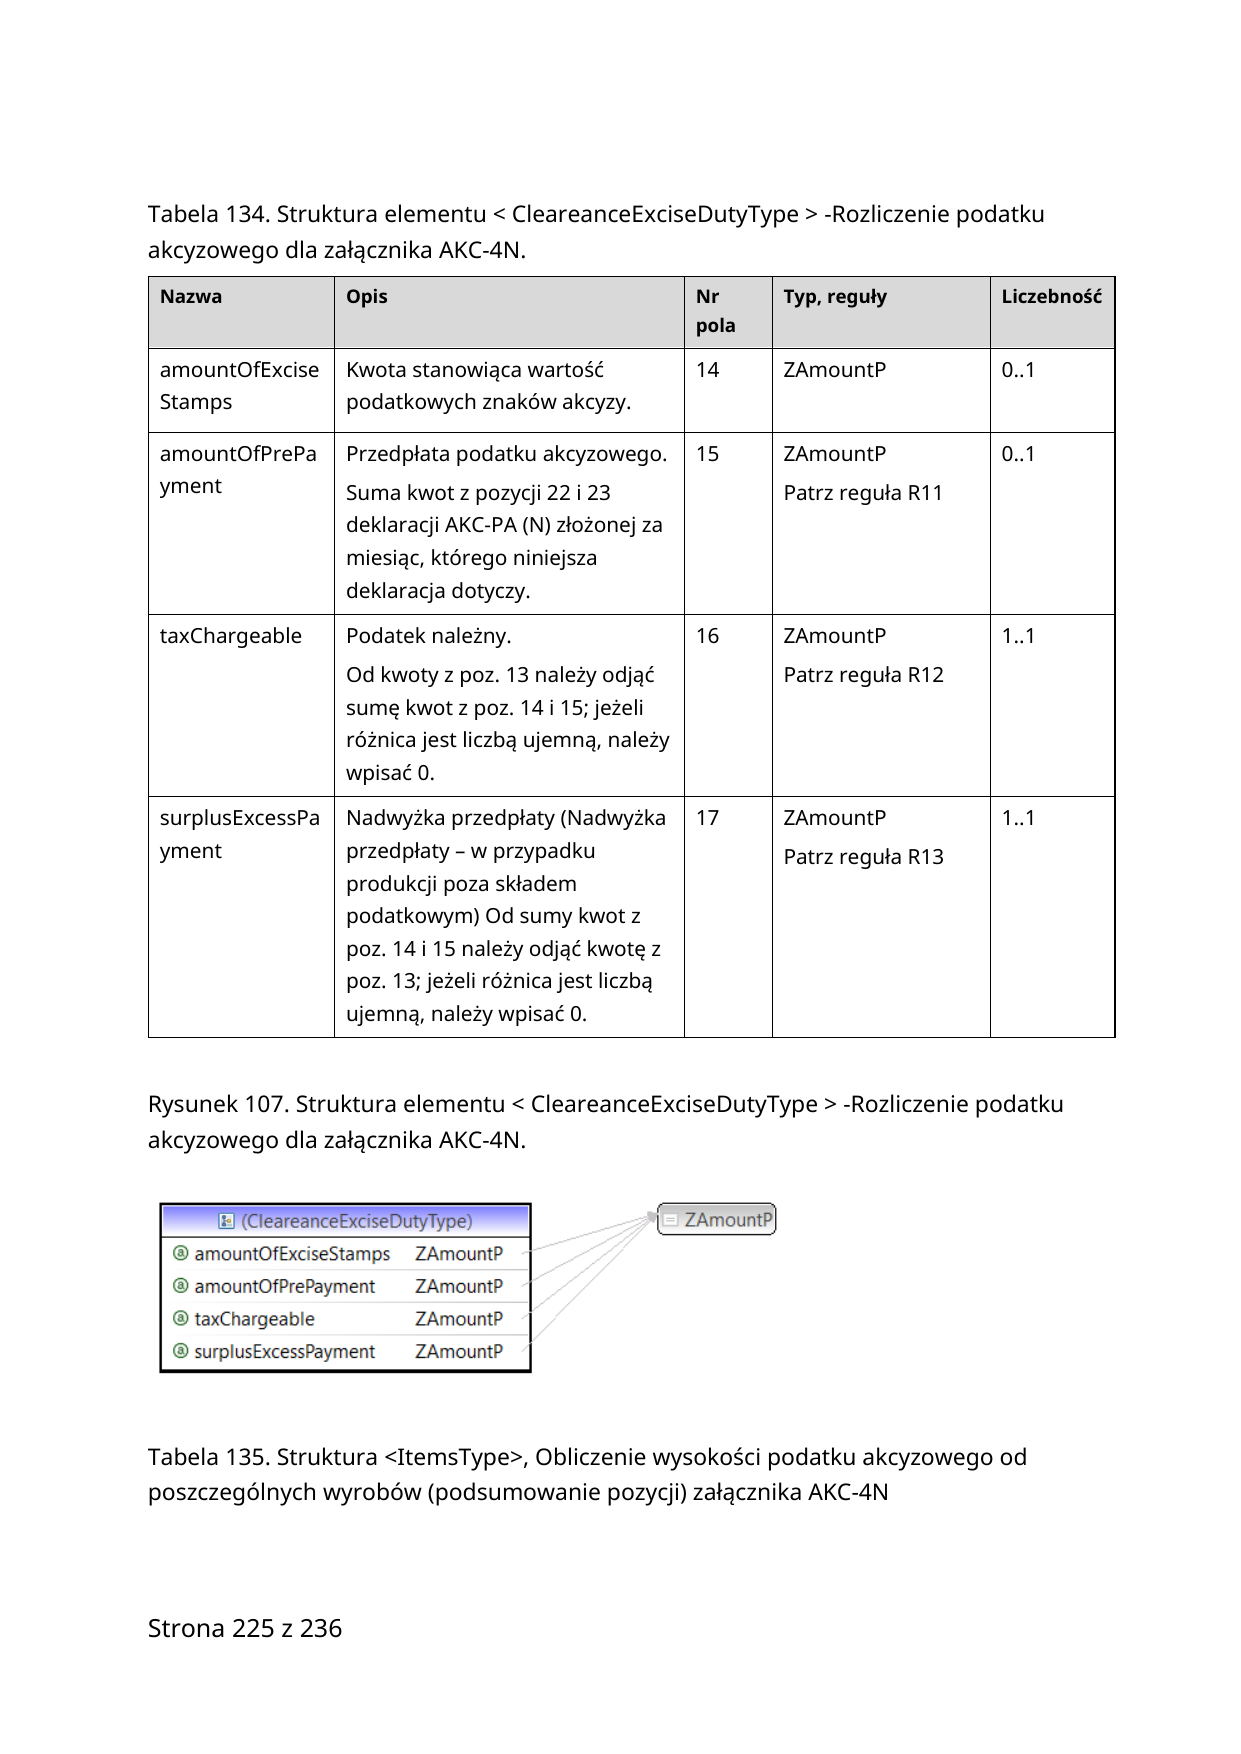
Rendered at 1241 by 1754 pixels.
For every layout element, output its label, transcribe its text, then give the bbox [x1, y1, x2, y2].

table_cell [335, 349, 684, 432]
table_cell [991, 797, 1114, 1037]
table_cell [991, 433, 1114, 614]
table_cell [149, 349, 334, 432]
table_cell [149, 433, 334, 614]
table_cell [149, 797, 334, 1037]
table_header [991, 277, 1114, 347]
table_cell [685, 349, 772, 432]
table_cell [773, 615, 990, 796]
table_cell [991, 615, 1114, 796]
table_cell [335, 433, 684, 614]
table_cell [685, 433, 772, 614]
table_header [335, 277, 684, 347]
picture [147, 1189, 789, 1387]
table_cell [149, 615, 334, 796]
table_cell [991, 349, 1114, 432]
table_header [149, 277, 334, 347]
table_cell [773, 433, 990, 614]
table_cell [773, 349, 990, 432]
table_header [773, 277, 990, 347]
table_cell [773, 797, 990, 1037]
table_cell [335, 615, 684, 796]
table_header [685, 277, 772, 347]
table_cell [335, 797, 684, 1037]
text Tabela 135. Struktura <ItemsType>, Obliczenie wysokości podatku akcyzowego od poszczególnych wyrobów (podsumowanie pozycji) załącznika AKC-4N [148, 1440, 1092, 1508]
text Tabela 134. Struktura elementu < CleareanceExciseDutyType > -Rozliczenie podatku akcyzowego dla załącznika AKC-4N. [148, 198, 1092, 265]
text Rysunek 107. Struktura elementu < CleareanceExciseDutyType > -Rozliczenie podatku akcyzowego dla załącznika AKC-4N. [148, 1088, 1092, 1156]
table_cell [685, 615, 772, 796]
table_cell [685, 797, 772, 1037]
